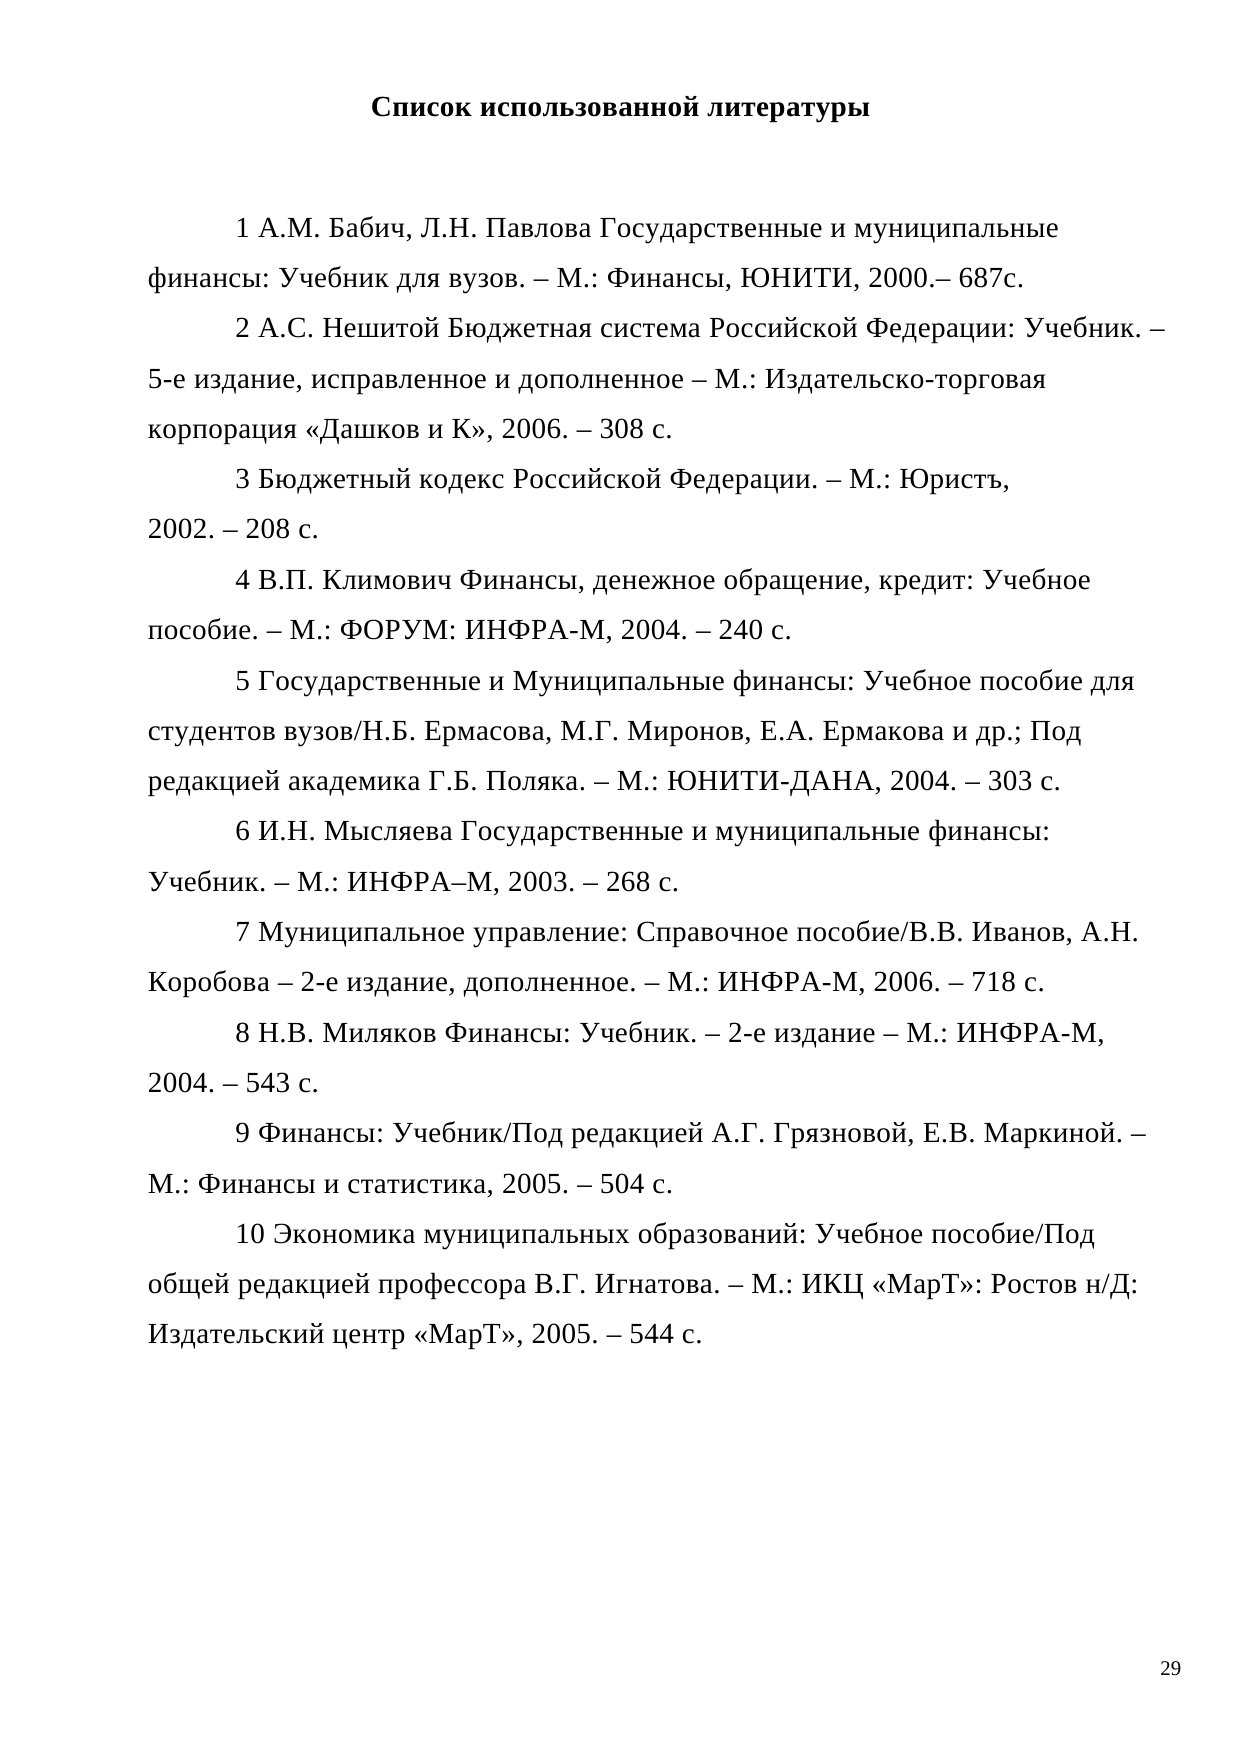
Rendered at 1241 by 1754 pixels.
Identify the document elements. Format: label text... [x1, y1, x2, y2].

text 8 Н.В. Миляков Финансы: Учебник. – 2-е издание – М.: ИНФРА-М, 2004. – 543 с. [148, 1015, 1181, 1099]
text 6 И.Н. Мысляева Государственные и муниципальные финансы: [148, 813, 1181, 847]
text 2002. – 208 с. [148, 512, 1181, 545]
text 1 А.М. Бабич, Л.Н. Павлова Государственные и муниципальные финансы: Учебник для вузов. – М.: Финансы, ЮНИТИ, 2000.– 687с. [148, 210, 1181, 294]
text 5 Государственные и Муниципальные финансы: Учебное пособие для студентов вузов/Н.Б. Ермасова, М.Г. Миронов, Е.А. Ермакова и др.; Под редакцией академика Г.Б. Поляка. – М.: ЮНИТИ-ДАНА, 2004. – 303 с. [148, 663, 1181, 797]
text 9 Финансы: Учебник/Под редакцией А.Г. Грязновой, Е.В. Маркиной. – М.: Финансы и статистика, 2005. – 504 с. [148, 1115, 1181, 1199]
text 3 Бюджетный кодекс Российской Федерации. – М.: Юристъ, [148, 461, 1181, 495]
text 4 В.П. Климович Финансы, денежное обращение, кредит: Учебное пособие. – М.: ФОРУМ: ИНФРА-М, 2004. – 240 с. [148, 562, 1181, 646]
text Список использованной литературы [60, 89, 1181, 122]
text Учебник. – М.: ИНФРА–М, 2003. – 268 с. [148, 864, 1181, 897]
text 2 А.С. Нешитой Бюджетная система Российской Федерации: Учебник. – 5-е издание, исправленное и дополненное – М.: Издательско-торговая корпорация «Дашков и К», 2006. – 308 с. [148, 310, 1181, 444]
text 10 Экономика муниципальных образований: Учебное пособие/Под общей редакцией профессора В.Г. Игнатова. – М.: ИКЦ «МарТ»: Ростов н/Д: Издательский центр «МарТ», 2005. – 544 с. [148, 1216, 1181, 1350]
text 7 Муниципальное управление: Справочное пособие/В.В. Иванов, А.Н. Коробова – 2-е издание, дополненное. – М.: ИНФРА-М, 2006. – 718 с. [148, 914, 1181, 998]
